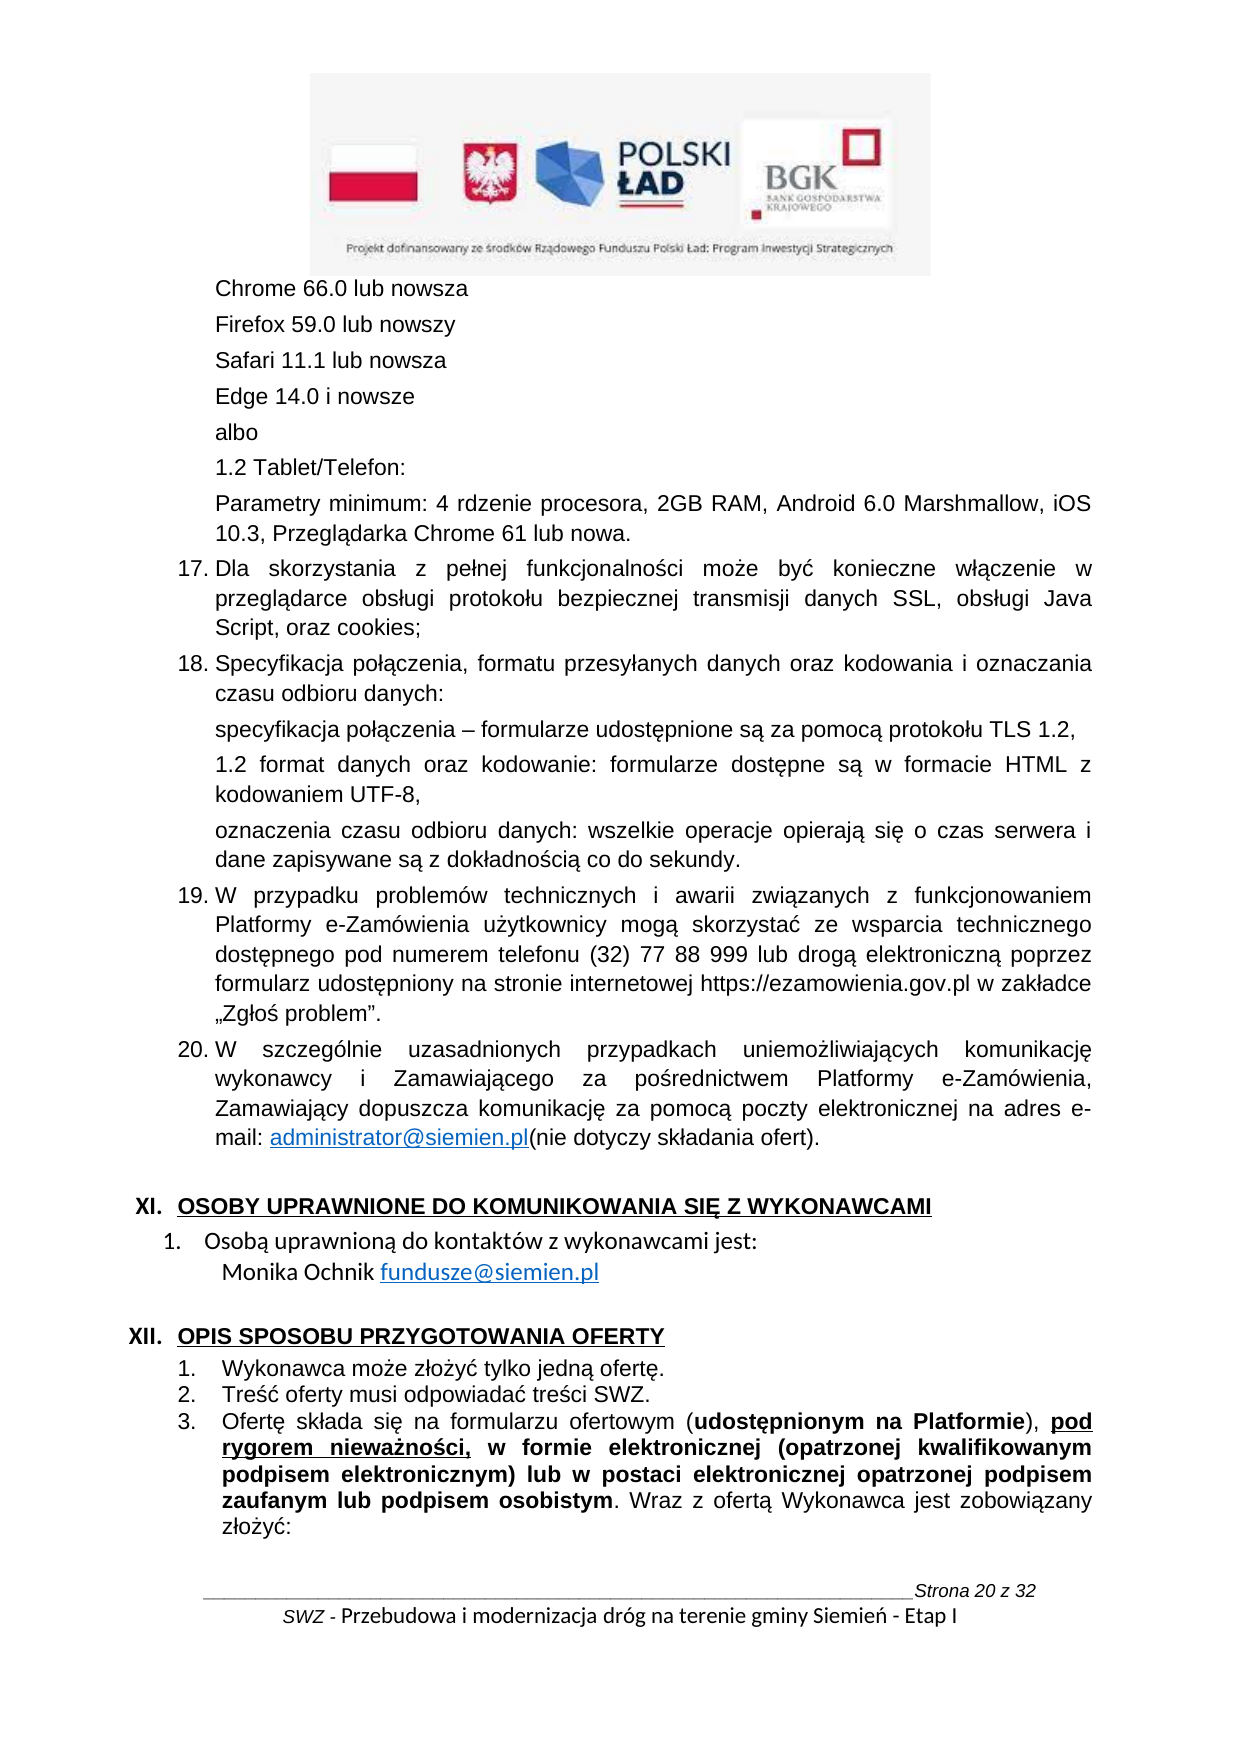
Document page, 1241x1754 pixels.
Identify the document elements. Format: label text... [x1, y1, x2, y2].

text Firefox 59.0 lub nowszy [215, 311, 1092, 337]
text oznaczenia czasu odbioru danych: wszelkie operacje opierają się o czas serwera i dane zapisywane są z dokładnością co do sekundy. [215, 817, 1092, 872]
list W szczególnie uzasadnionych przypadkach uniemożliwiających komunikację wykonawcy i Zamawiającego za pośrednictwem Platformy e-Zamówienia, Zamawiający dopuszcza komunikację za pomocą poczty elektronicznej na adres e-mail: administrator@siemien.pl(nie dotyczy składania ofert). [177, 1036, 1092, 1151]
list 1. Osobą uprawnioną do kontaktów z wykonawcami jest: [162, 1225, 1092, 1256]
text Edge 14.0 i nowsze [215, 383, 1092, 409]
list W przypadku problemów technicznych i awarii związanych z funkcjonowaniem Platformy e-Zamówienia użytkownicy mogą skorzystać ze wsparcia technicznego dostępnego pod numerem telefonu (32) 77 88 999 lub drogą elektroniczną poprzez formularz udostępniony na stronie internetowej https://ezamowienia.gov.pl w zakładce „Zgłoś problem”. [177, 882, 1092, 1026]
list Ofertę składa się na formularzu ofertowym (udostępnionym na Platformie), pod rygorem nieważności, w formie elektronicznej (opatrzonej kwalifikowanym podpisem elektronicznym) lub w postaci elektronicznej opatrzonej podpisem zaufanym lub podpisem osobistym. Wraz z ofertą Wykonawca jest zobowiązany złożyć: [177, 1408, 1092, 1539]
list OPIS SPOSOBU PRZYGOTOWANIA OFERTY [162, 1320, 1092, 1351]
list Dla skorzystania z pełnej funkcjonalności może być konieczne włączenie w przeglądarce obsługi protokołu bezpiecznej transmisji danych SSL, obsługi Java Script, oraz cookies; [177, 555, 1092, 641]
text 1.2 format danych oraz kodowanie: formularze dostępne są w formacie HTML z kodowaniem UTF-8, [215, 751, 1092, 807]
list OSOBY UPRAWNIONE DO KOMUNIKOWANIA SIĘ Z WYKONAWCAMI [162, 1190, 1092, 1221]
list Specyfikacja połączenia, formatu przesyłanych danych oraz kodowania i oznaczania czasu odbioru danych: [177, 650, 1092, 706]
text Safari 11.1 lub nowsza [215, 347, 1092, 373]
list Wykonawca może złożyć tylko jedną ofertę. [177, 1355, 1092, 1381]
text Chrome 66.0 lub nowsza [215, 275, 1092, 301]
text 1.2 Tablet/Telefon: [215, 454, 1092, 481]
text Parametry minimum: 4 rdzenie procesora, 2GB RAM, Android 6.0 Marshmallow, iOS 10.3, Przeglądarka Chrome 61 lub nowa. [215, 490, 1092, 546]
picture [309, 73, 931, 276]
text albo [215, 418, 1092, 445]
list Treść oferty musi odpowiadać treści SWZ. [177, 1381, 1092, 1408]
text specyfikacja połączenia – formularze udostępnione są za pomocą protokołu TLS 1.2, [215, 716, 1092, 742]
list Monika Ochnik fundusze@siemien.pl [162, 1256, 1092, 1286]
